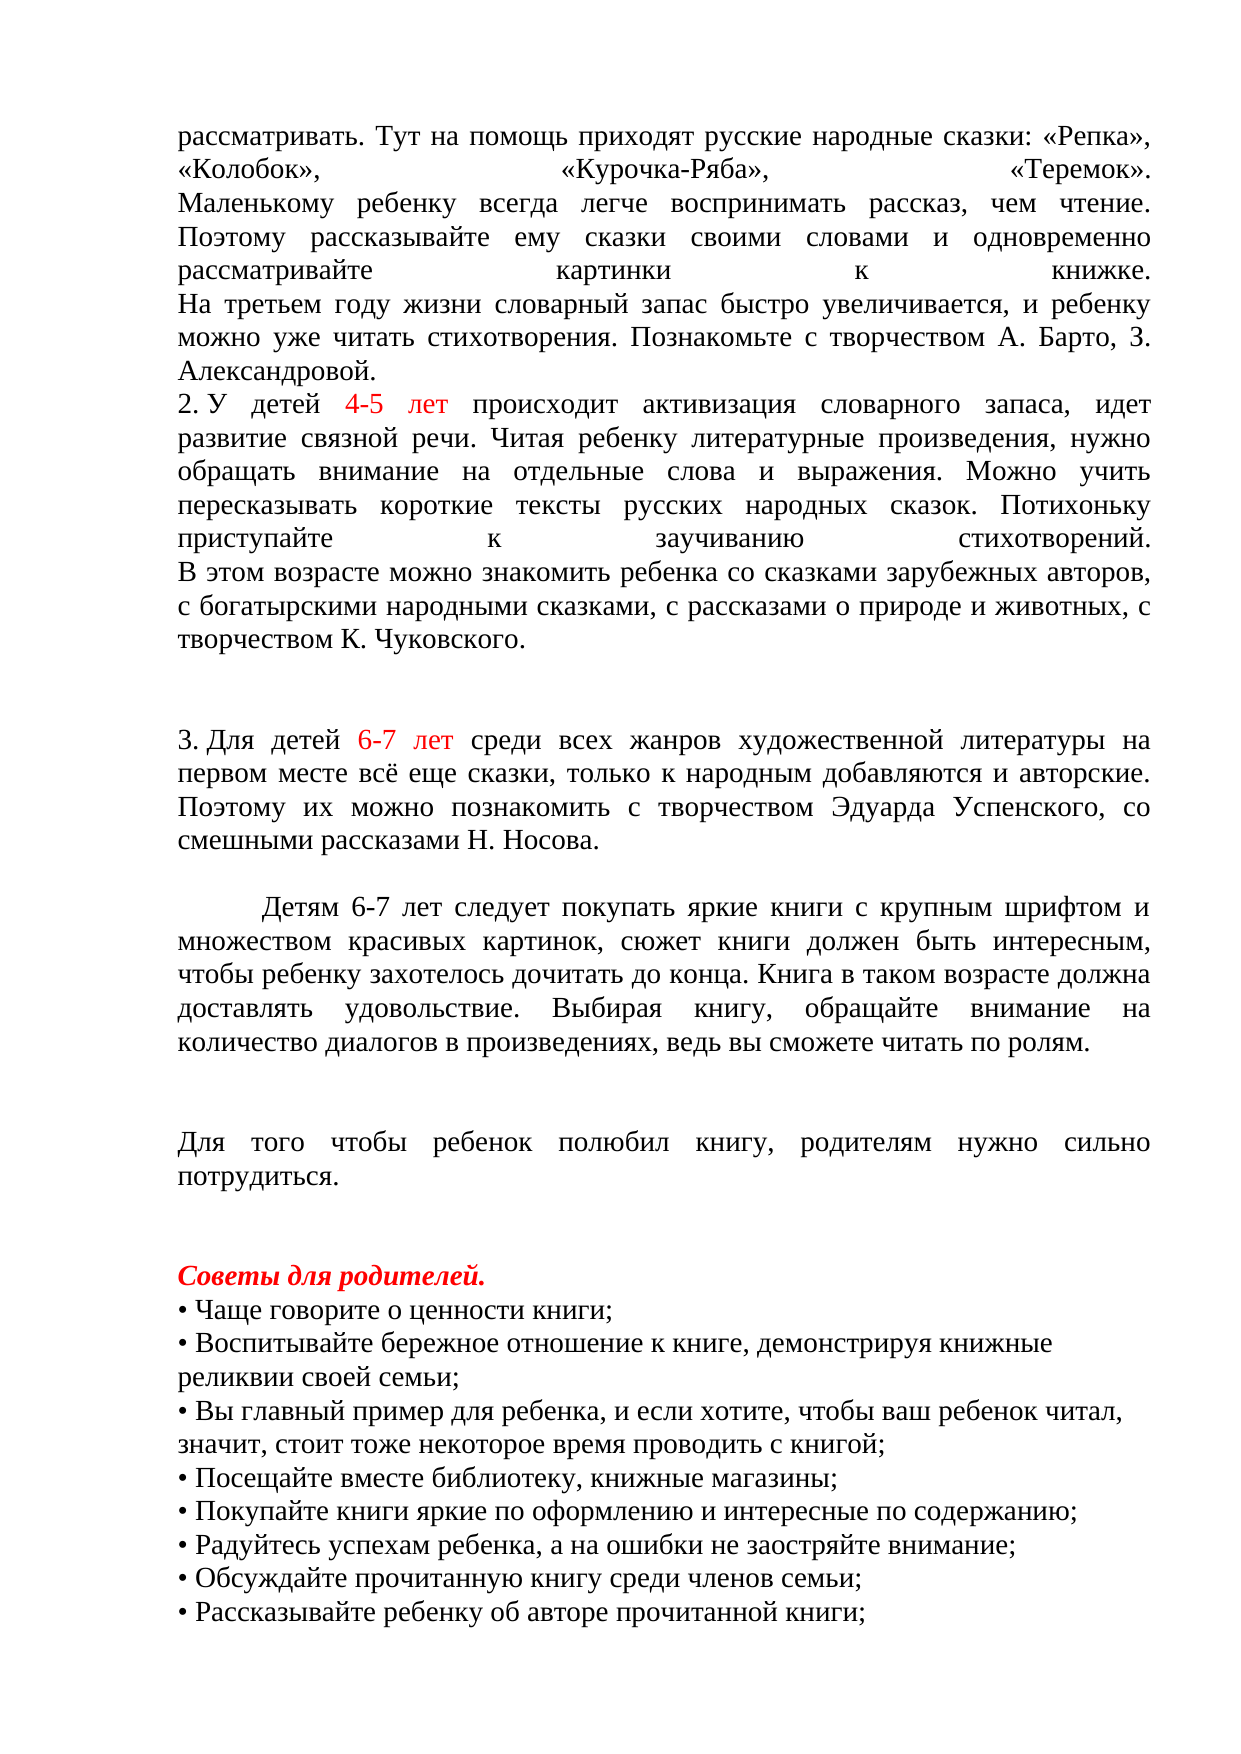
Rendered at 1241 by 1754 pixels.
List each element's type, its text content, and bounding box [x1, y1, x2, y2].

text Детям 6-7 лет следует покупать яркие книги с крупным шрифтом и множеством красивых картинок, сюжет книги должен быть интересным, чтобы ребенку захотелось дочитать до конца. Книга в таком возрасте должна доставлять удовольствие. Выбирая книгу, обращайте внимание на количество диалогов в произведениях, ведь вы сможете читать по ролям. [177, 856, 1152, 1057]
text 2. У детей 4-5 лет происходит активизация словарного запаса, идет развитие связной речи. Читая ребенку литературные произведения, нужно обращать внимание на отдельные слова и выражения. Можно учить пересказывать короткие тексты русских народных сказок. Потихоньку приступайте к заучиванию стихотворений. В этом возрасте можно знакомить ребенка со сказками зарубежных авторов, с богатырскими народными сказками, с рассказами о природе и животных, с творчеством К. Чуковского. [177, 386, 1152, 655]
text Для того чтобы ребенок полюбил книгу, родителям нужно сильно потрудиться. [177, 1091, 1152, 1191]
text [177, 1225, 1152, 1627]
text 3. Для детей 6-7 лет среди всех жанров художественной литературы на первом месте всё еще сказки, только к народным добавляются и авторские. Поэтому их можно познакомить с творчеством Эдуарда Успенского, со смешными рассказами Н. Носова. [177, 688, 1152, 856]
text рассматривать. Тут на помощь приходят русские народные сказки: «Репка», «Колобок», «Курочка-Ряба», «Теремок». Маленькому ребенку всегда легче воспринимать рассказ, чем чтение. Поэтому рассказывайте ему сказки своими словами и одновременно рассматривайте картинки к книжке. На третьем году жизни словарный запас быстро увеличивается, и ребенку можно уже читать стихотворения. Познакомьте с творчеством А. Барто, З. Александровой. [177, 118, 1152, 386]
